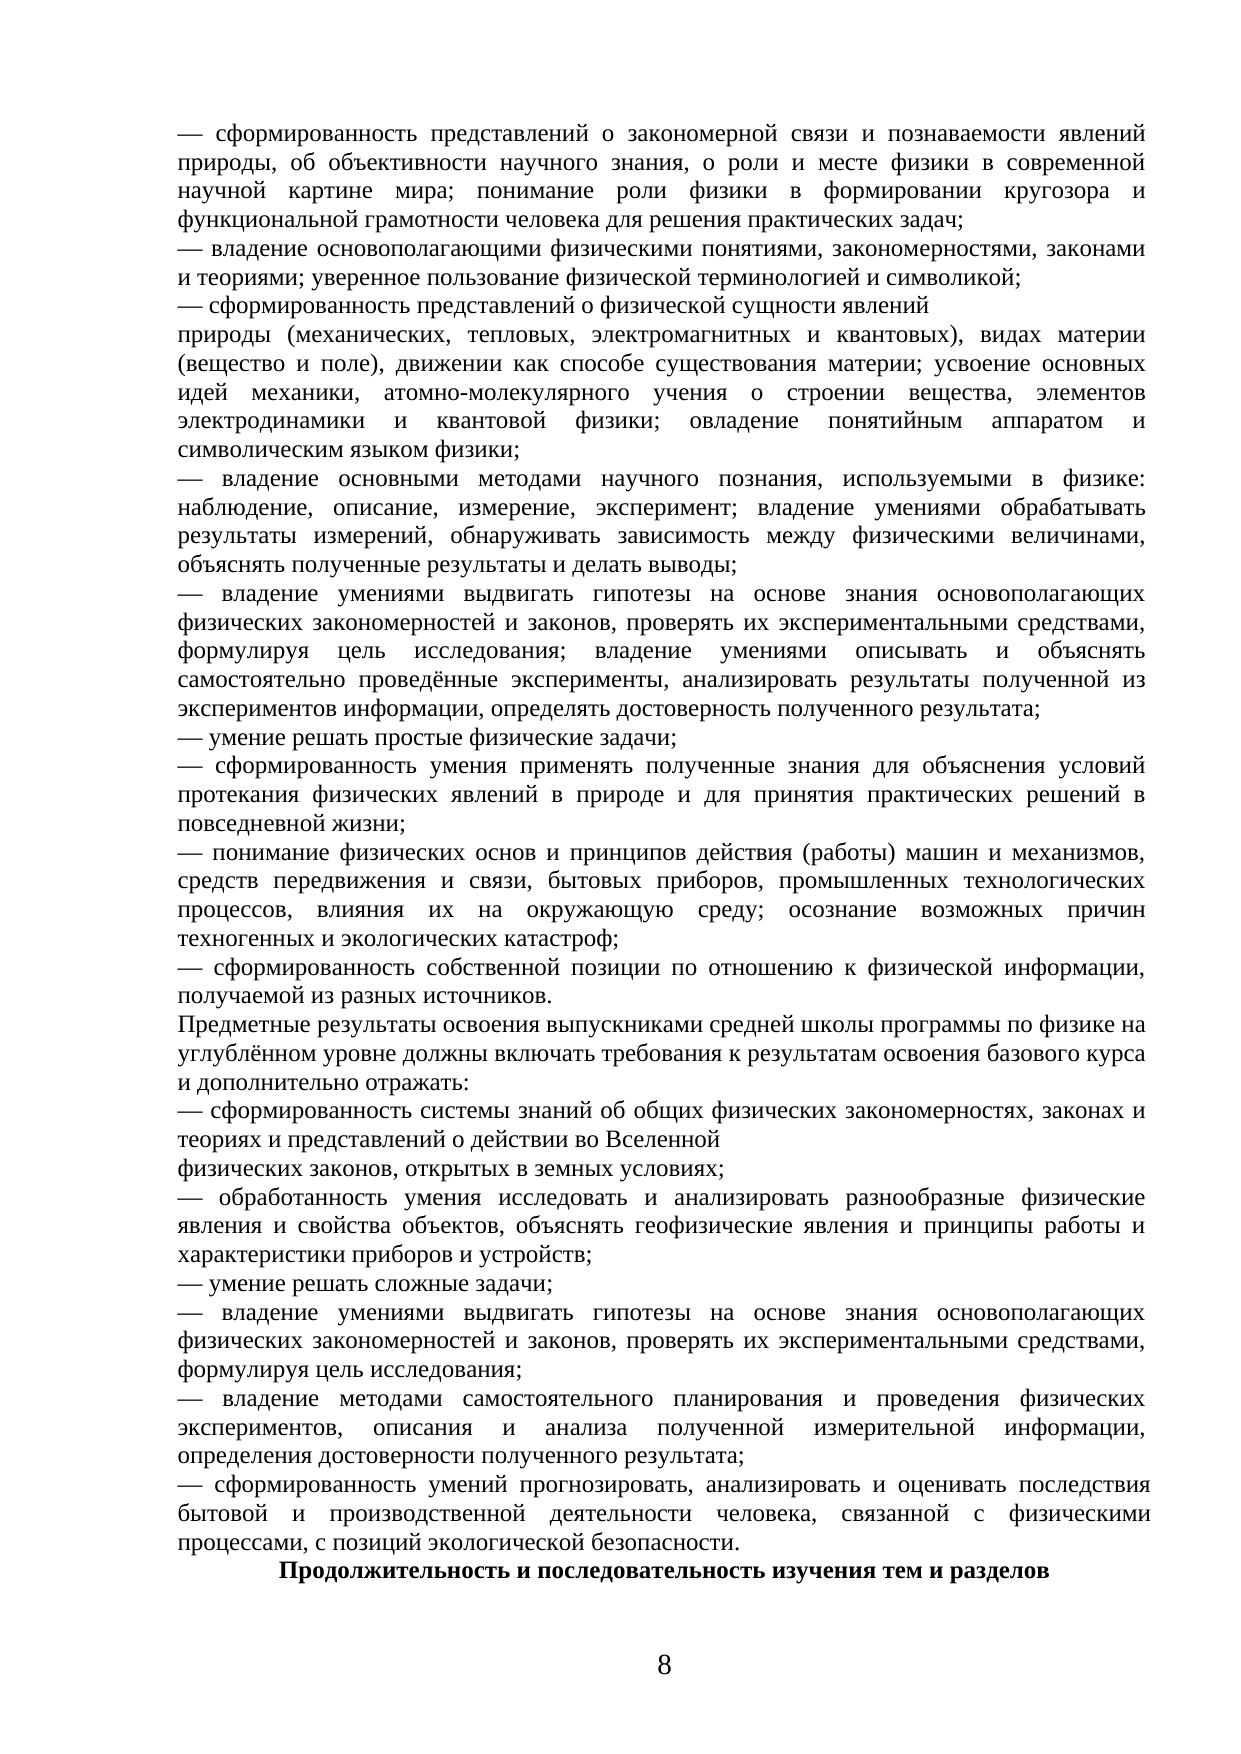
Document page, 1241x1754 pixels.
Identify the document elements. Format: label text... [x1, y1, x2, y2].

text — обработанность умения исследовать и анализировать разнообразные физические явления и свойства объектов, объяснять геофизические явления и принципы работы и характеристики приборов и устройств; [177, 1182, 1146, 1268]
text Предметные результаты освоения выпускниками средней школы программы по физике на углублённом уровне должны включать требования к результатам освоения базового курса и дополнительно отражать: [177, 1009, 1146, 1096]
text — понимание физических основ и принципов действия (работы) машин и механизмов, средств передвижения и связи, бытовых приборов, промышленных технологических процессов, влияния их на окружающую среду; осознание возможных причин техногенных и экологических катастроф; [177, 837, 1146, 952]
text — сформированность умений прогнозировать, анализировать и оценивать последствия бытовой и производственной деятельности человека, связанной с физическими процессами, с позиций экологической безопасности. [177, 1469, 1152, 1556]
text Продолжительность и последовательность изучения тем и разделов [177, 1556, 1152, 1584]
text — сформированность умения применять полученные знания для объяснения условий протекания физических явлений в природе и для принятия практических решений в повседневной жизни; [177, 751, 1146, 837]
text природы (механических, тепловых, электромагнитных и квантовых), видах материи (вещество и поле), движении как способе существования материи; усвоение основных идей механики, атомно-молекулярного учения о строении вещества, элементов электродинамики и квантовой физики; овладение понятийным аппаратом и символическим языком физики; [177, 319, 1146, 463]
text — владение основополагающими физическими понятиями, закономерностями, законами и теориями; уверенное пользование физической терминологией и символикой; [177, 233, 1146, 291]
text — умение решать сложные задачи; [177, 1268, 1146, 1297]
text — умение решать простые физические задачи; [177, 722, 1146, 751]
text — сформированность представлений о закономерной связи и познаваемости явлений природы, об объективности научного знания, о роли и месте физики в современной научной картине мира; понимание роли физики в формировании кругозора и функциональной грамотности человека для решения практических задач; [177, 118, 1146, 233]
text — владение основными методами научного познания, используемыми в физике: наблюдение, описание, измерение, эксперимент; владение умениями обрабатывать результаты измерений, обнаруживать зависимость между физическими величинами, объяснять полученные результаты и делать выводы; [177, 463, 1146, 578]
text — сформированность собственной позиции по отношению к физической информации, получаемой из разных источников. [177, 952, 1146, 1009]
text физических законов, открытых в земных условиях; [177, 1153, 1146, 1182]
text — сформированность системы знаний об общих физических закономерностях, законах и теориях и представлений о действии во Вселенной [177, 1096, 1146, 1153]
text — сформированность представлений о физической сущности явлений [177, 291, 1146, 319]
text — владение умениями выдвигать гипотезы на основе знания основополагающих физических закономерностей и законов, проверять их экспериментальными средствами, формулируя цель исследования; владение умениями описывать и объяснять самостоятельно проведённые эксперименты, анализировать результаты полученной из экспериментов информации, определять достоверность полученного результата; [177, 578, 1146, 722]
text — владение умениями выдвигать гипотезы на основе знания основополагающих физических закономерностей и законов, проверять их экспериментальными средствами, формулируя цель исследования; [177, 1297, 1146, 1383]
text — владение методами самостоятельного планирования и проведения физических экспериментов, описания и анализа полученной измерительной информации, определения достоверности полученного результата; [177, 1383, 1146, 1469]
